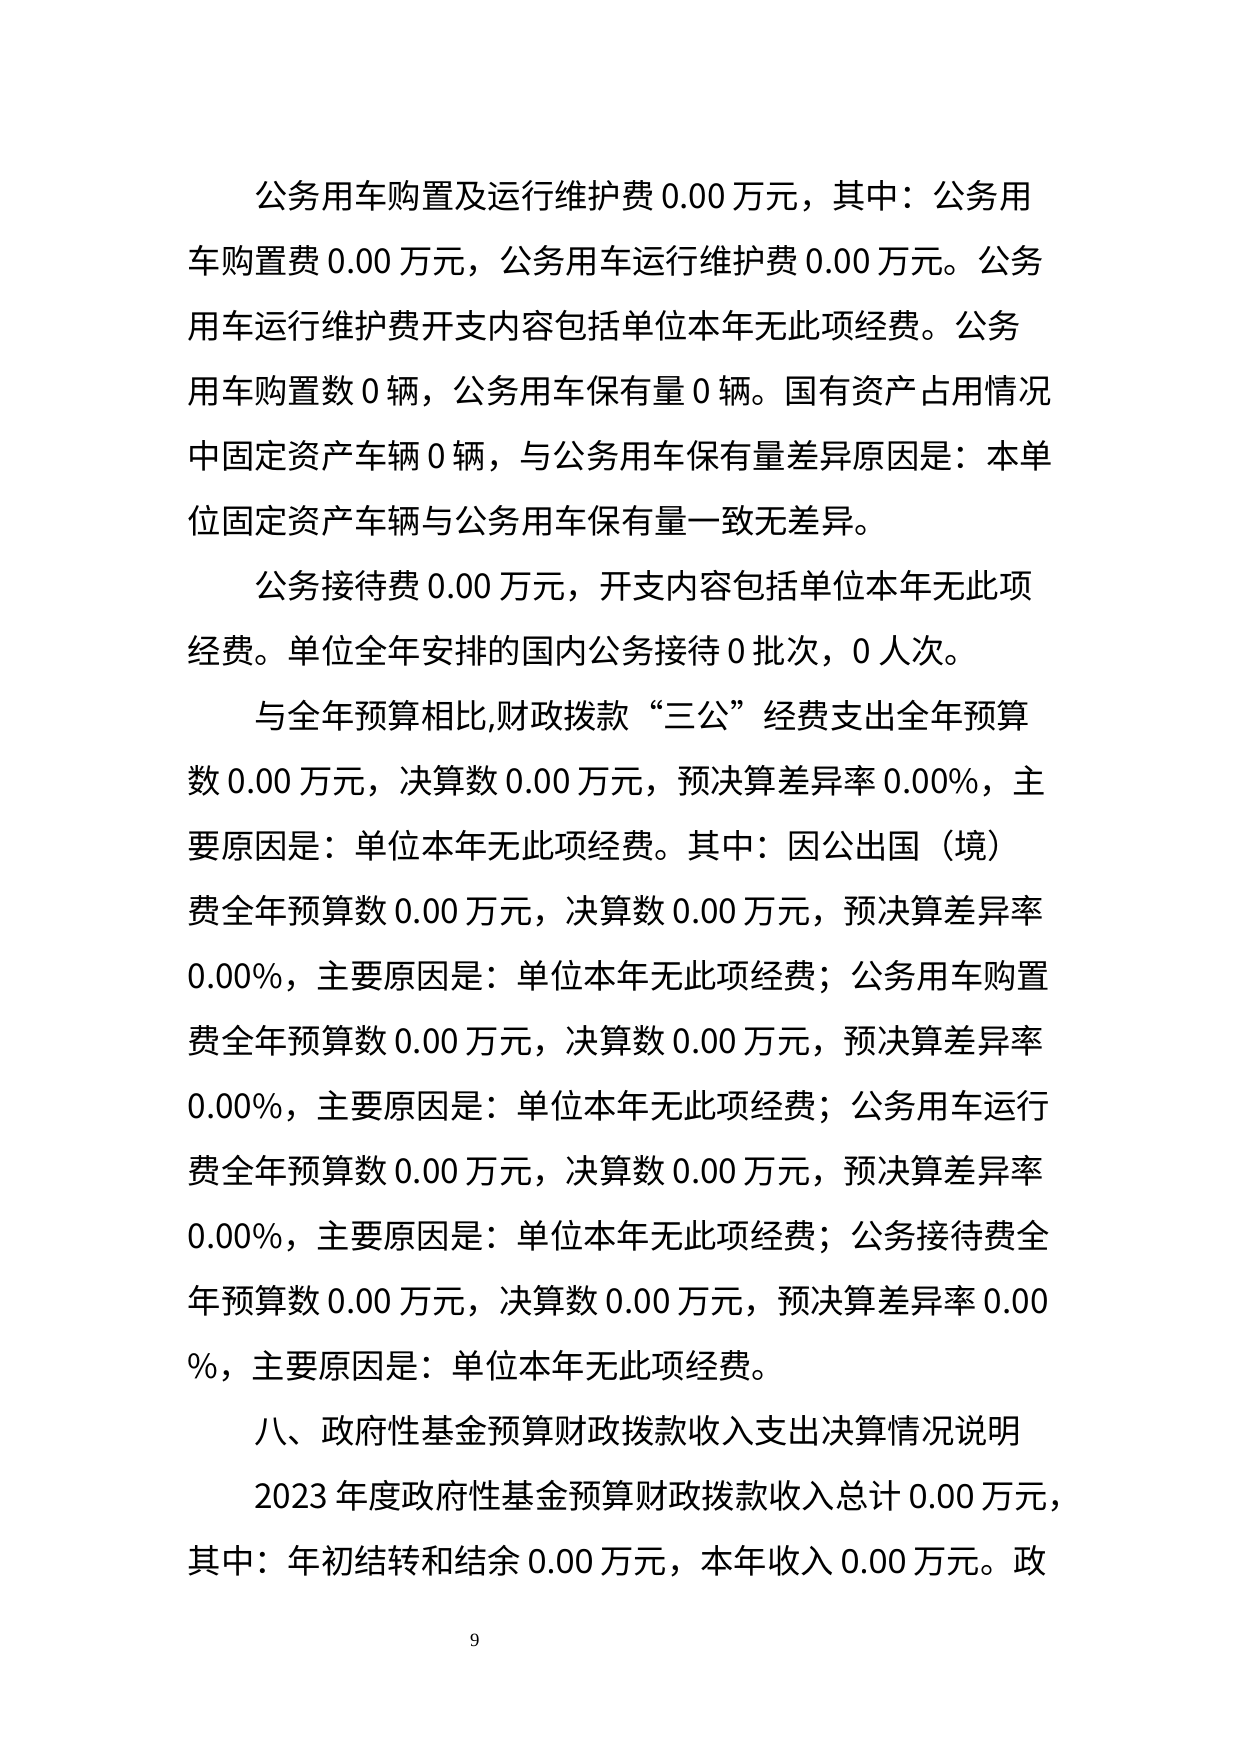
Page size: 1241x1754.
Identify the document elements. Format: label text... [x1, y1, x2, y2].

text 八、政府性基金预算财政拨款收入支出决算情况说明 [187, 1397, 1053, 1462]
text 与全年预算相比,财政拨款“三公”经费支出全年预算数0.00万元，决算数0.00万元，预决算差异率0.00%，主要原因是：单位本年无此项经费。其中：因公出国（境）费全年预算数0.00万元，决算数0.00万元，预决算差异率0.00%，主要原因是：单位本年无此项经费；公务用车购置费全年预算数0.00万元，决算数0.00万元，预决算差异率0.00%，主要原因是：单位本年无此项经费；公务用车运行费全年预算数0.00万元，决算数0.00万元，预决算差异率0.00%，主要原因是：单位本年无此项经费；公务接待费全年预算数0.00万元，决算数0.00万元，预决算差异率0.00%，主要原因是：单位本年无此项经费。 [187, 682, 1053, 1397]
text 公务接待费0.00万元，开支内容包括单位本年无此项经费。单位全年安排的国内公务接待0批次，0人次。 [187, 552, 1053, 682]
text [187, 1462, 1053, 1592]
text 公务用车购置及运行维护费0.00万元，其中：公务用车购置费0.00万元，公务用车运行维护费0.00万元。公务用车运行维护费开支内容包括单位本年无此项经费。公务用车购置数0辆，公务用车保有量0辆。国有资产占用情况中固定资产车辆0辆，与公务用车保有量差异原因是：本单位固定资产车辆与公务用车保有量一致无差异。 [187, 162, 1053, 552]
